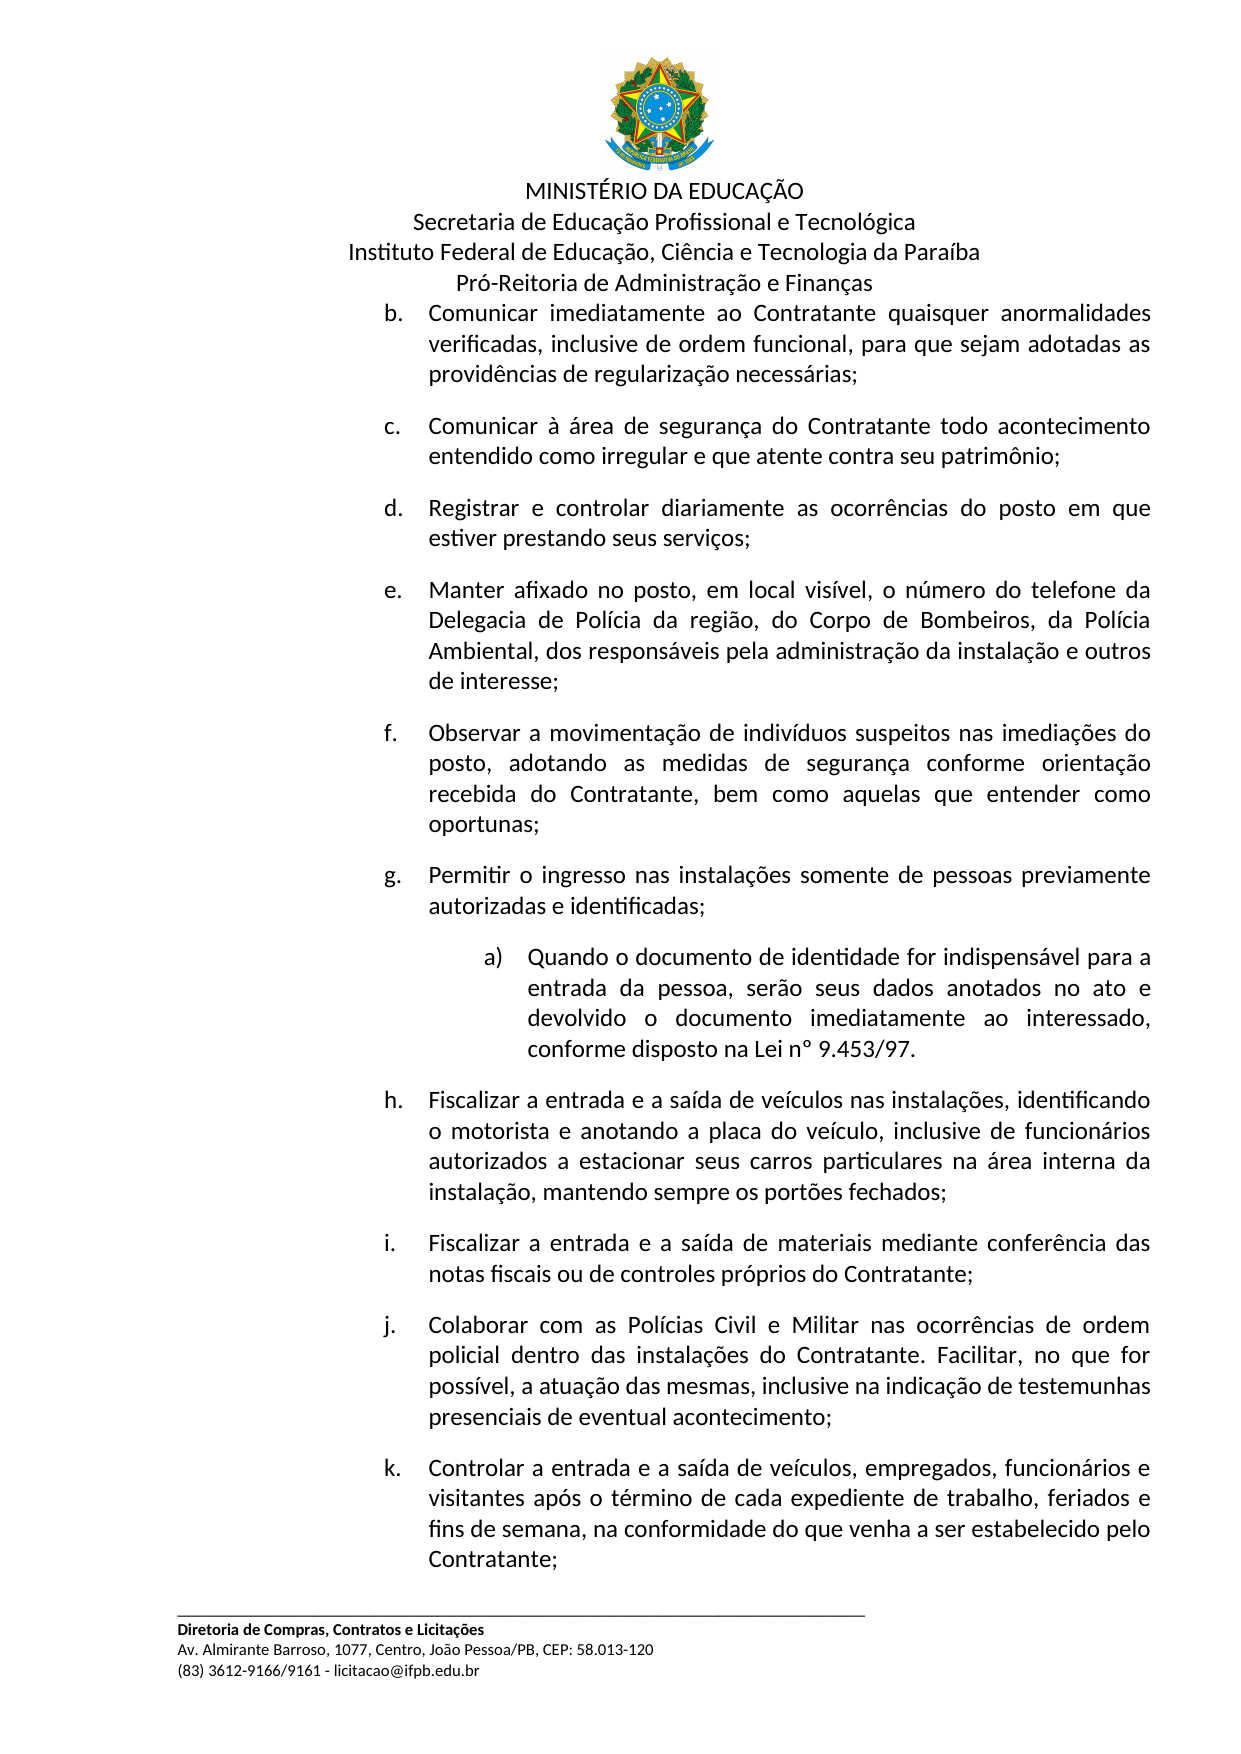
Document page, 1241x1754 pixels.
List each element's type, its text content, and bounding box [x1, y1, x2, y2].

list Fiscalizar a entrada e a saída de materiais mediante conferência das notas fiscais ou de controles próprios do Contratante; [384, 1227, 1152, 1288]
list Fiscalizar a entrada e a saída de veículos nas instalações, identificando o motorista e anotando a placa do veículo, inclusive de funcionários autorizados a estacionar seus carros particulares na área interna da instalação, mantendo sempre os portões fechados; [384, 1084, 1152, 1206]
list Permitir o ingresso nas instalações somente de pessoas previamente autorizadas e identificadas; [384, 859, 1152, 921]
list Manter afixado no posto, em local visível, o número do telefone da Delegacia de Polícia da região, do Corpo de Bombeiros, da Polícia Ambiental, dos responsáveis pela administração da instalação e outros de interesse; [384, 574, 1152, 696]
list Registrar e controlar diariamente as ocorrências do posto em que estiver prestando seus serviços; [384, 492, 1152, 553]
picture [601, 54, 718, 174]
list Comunicar imediatamente ao Contratante quaisquer anormalidades verificadas, inclusive de ordem funcional, para que sejam adotadas as providências de regularização necessárias; [384, 298, 1152, 389]
list Quando o documento de identidade for indispensável para a entrada da pessoa, serão seus dados anotados no ato e devolvido o documento imediatamente ao interessado, conforme disposto na Lei nº 9.453/97. [483, 941, 1152, 1063]
list Colaborar com as Polícias Civil e Militar nas ocorrências de ordem policial dentro das instalações do Contratante. Facilitar, no que for possível, a atuação das mesmas, inclusive na indicação de testemunhas presenciais de eventual acontecimento; [384, 1309, 1152, 1431]
list Comunicar à área de segurança do Contratante todo acontecimento entendido como irregular e que atente contra seu patrimônio; [384, 410, 1152, 471]
list Controlar a entrada e a saída de veículos, empregados, funcionários e visitantes após o término de cada expediente de trabalho, feriados e fins de semana, na conformidade do que venha a ser estabelecido pelo Contratante; [384, 1452, 1152, 1574]
list Observar a movimentação de indivíduos suspeitos nas imediações do posto, adotando as medidas de segurança conforme orientação recebida do Contratante, bem como aquelas que entender como oportunas; [384, 717, 1152, 839]
